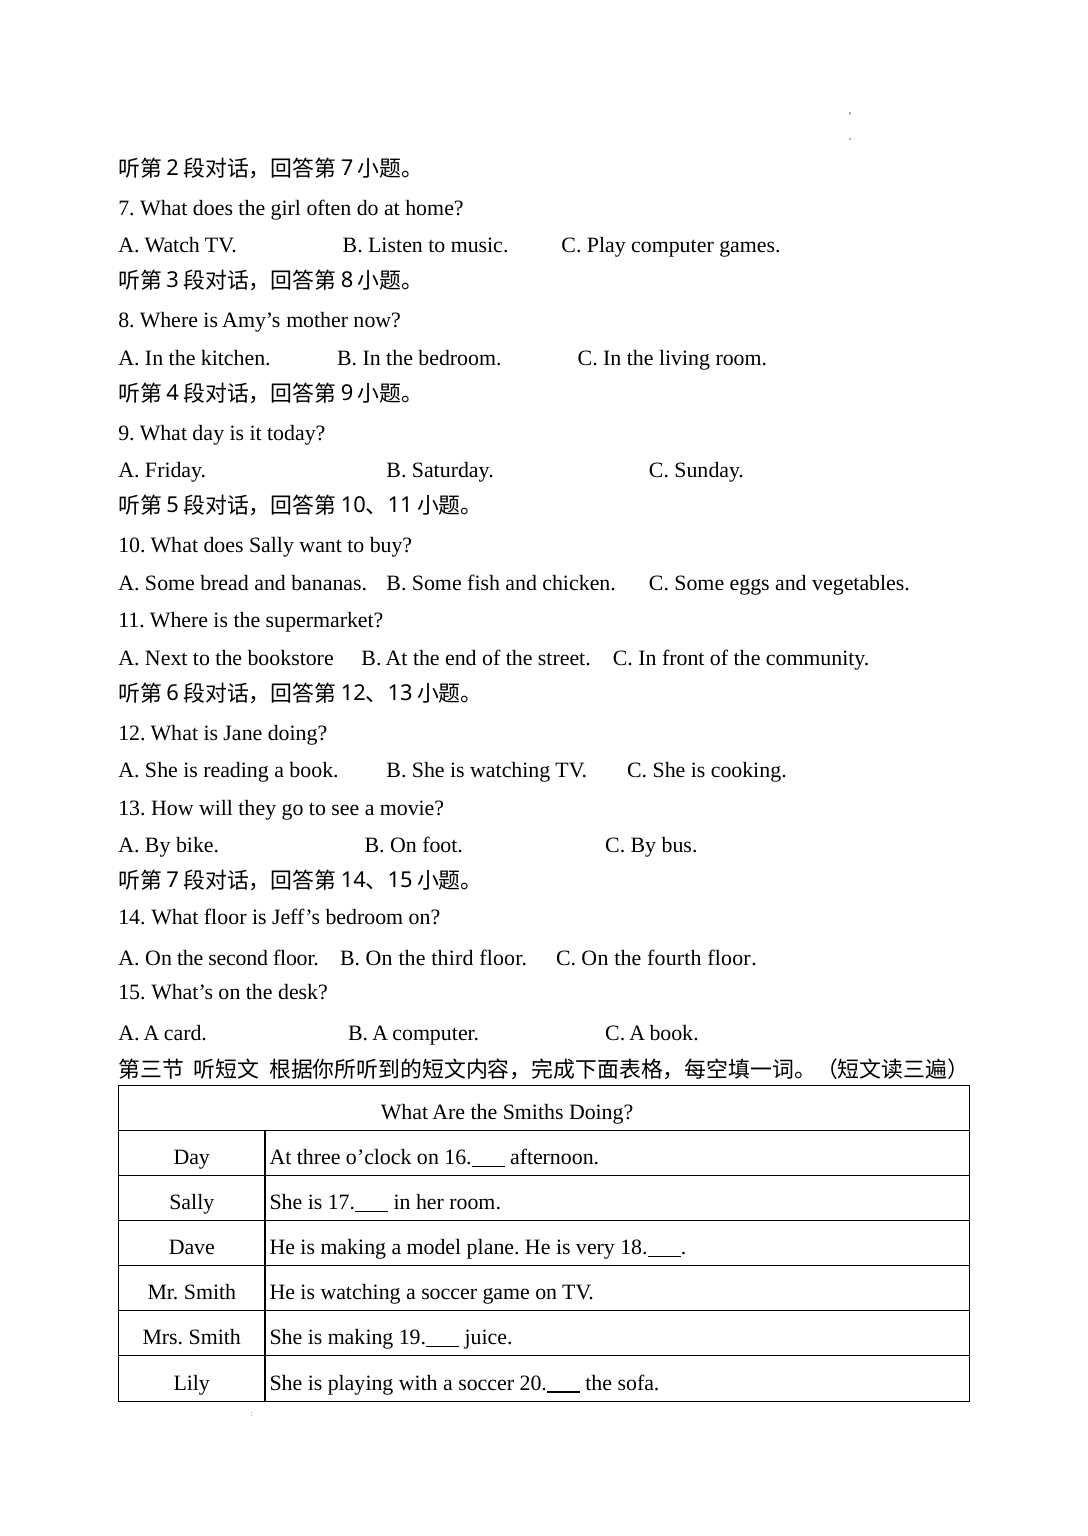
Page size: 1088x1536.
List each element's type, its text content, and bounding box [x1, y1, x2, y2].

table_cell Mrs. Smith [119, 1311, 264, 1355]
text 第三节 听短文 根据你所听到的短文内容，完成下面表格，每空填一词。（短文读三遍） [118, 1048, 969, 1085]
text A. Watch TV. B. Listen to music. C. Play computer games. [118, 223, 969, 260]
text 14. What floor is Jeff’s bedroom on? [118, 898, 969, 935]
text A. In the kitchen. B. In the bedroom. C. In the living room. [118, 335, 969, 373]
text 听第5段对话，回答第10、11小题。 [118, 485, 969, 523]
text 听第6段对话，回答第12、13小题。 [118, 673, 969, 710]
text 听第2段对话，回答第7小题。 [118, 148, 969, 185]
text 12. What is Jane doing? [118, 710, 969, 748]
text 7. What does the girl often do at home? [118, 185, 969, 223]
table_cell He is watching a soccer game on TV. [266, 1266, 969, 1310]
text A. A card. B. A computer. C. A book. [118, 1010, 969, 1048]
table_cell Dave [119, 1221, 264, 1265]
text 听第7段对话，回答第14、15小题。 [118, 860, 969, 898]
text A. On the second floor. B. On the third floor. C. On the fourth floor. [118, 935, 969, 973]
text 听第4段对话，回答第9小题。 [118, 373, 969, 410]
text 10. What does Sally want to buy? [118, 523, 969, 560]
table_cell Day [119, 1131, 264, 1175]
text A. Some bread and bananas. B. Some fish and chicken. C. Some eggs and vegetables. [118, 560, 969, 598]
table_cell He is making a model plane. He is very 18. . [266, 1221, 969, 1265]
table_cell She is making 19. juice. [266, 1311, 969, 1355]
text A. She is reading a book. B. She is watching TV. C. She is cooking. [118, 748, 969, 785]
text 听第3段对话，回答第8小题。 [118, 260, 969, 298]
table_header What Are the Smiths Doing? [119, 1086, 969, 1130]
text 15. What’s on the desk? [118, 973, 969, 1010]
text A. Next to the bookstore B. At the end of the street. C. In front of the community. [118, 635, 969, 673]
table_cell Mr. Smith [119, 1266, 264, 1310]
text 11. Where is the supermarket? [118, 598, 969, 635]
table_cell Sally [119, 1176, 264, 1220]
text A. By bike. B. On foot. C. By bus. [118, 823, 969, 860]
table_cell She is 17. in her room. [266, 1176, 969, 1220]
table_cell Lily [119, 1356, 264, 1401]
text A. Friday. B. Saturday. C. Sunday. [118, 448, 969, 485]
text 9. What day is it today? [118, 410, 969, 448]
text 13. How will they go to see a movie? [118, 785, 969, 823]
text 8. Where is Amy’s mother now? [118, 298, 969, 335]
table_cell At three o’clock on 16. afternoon. [266, 1131, 969, 1175]
table_cell She is playing with a soccer 20. the sofa. [266, 1356, 969, 1401]
